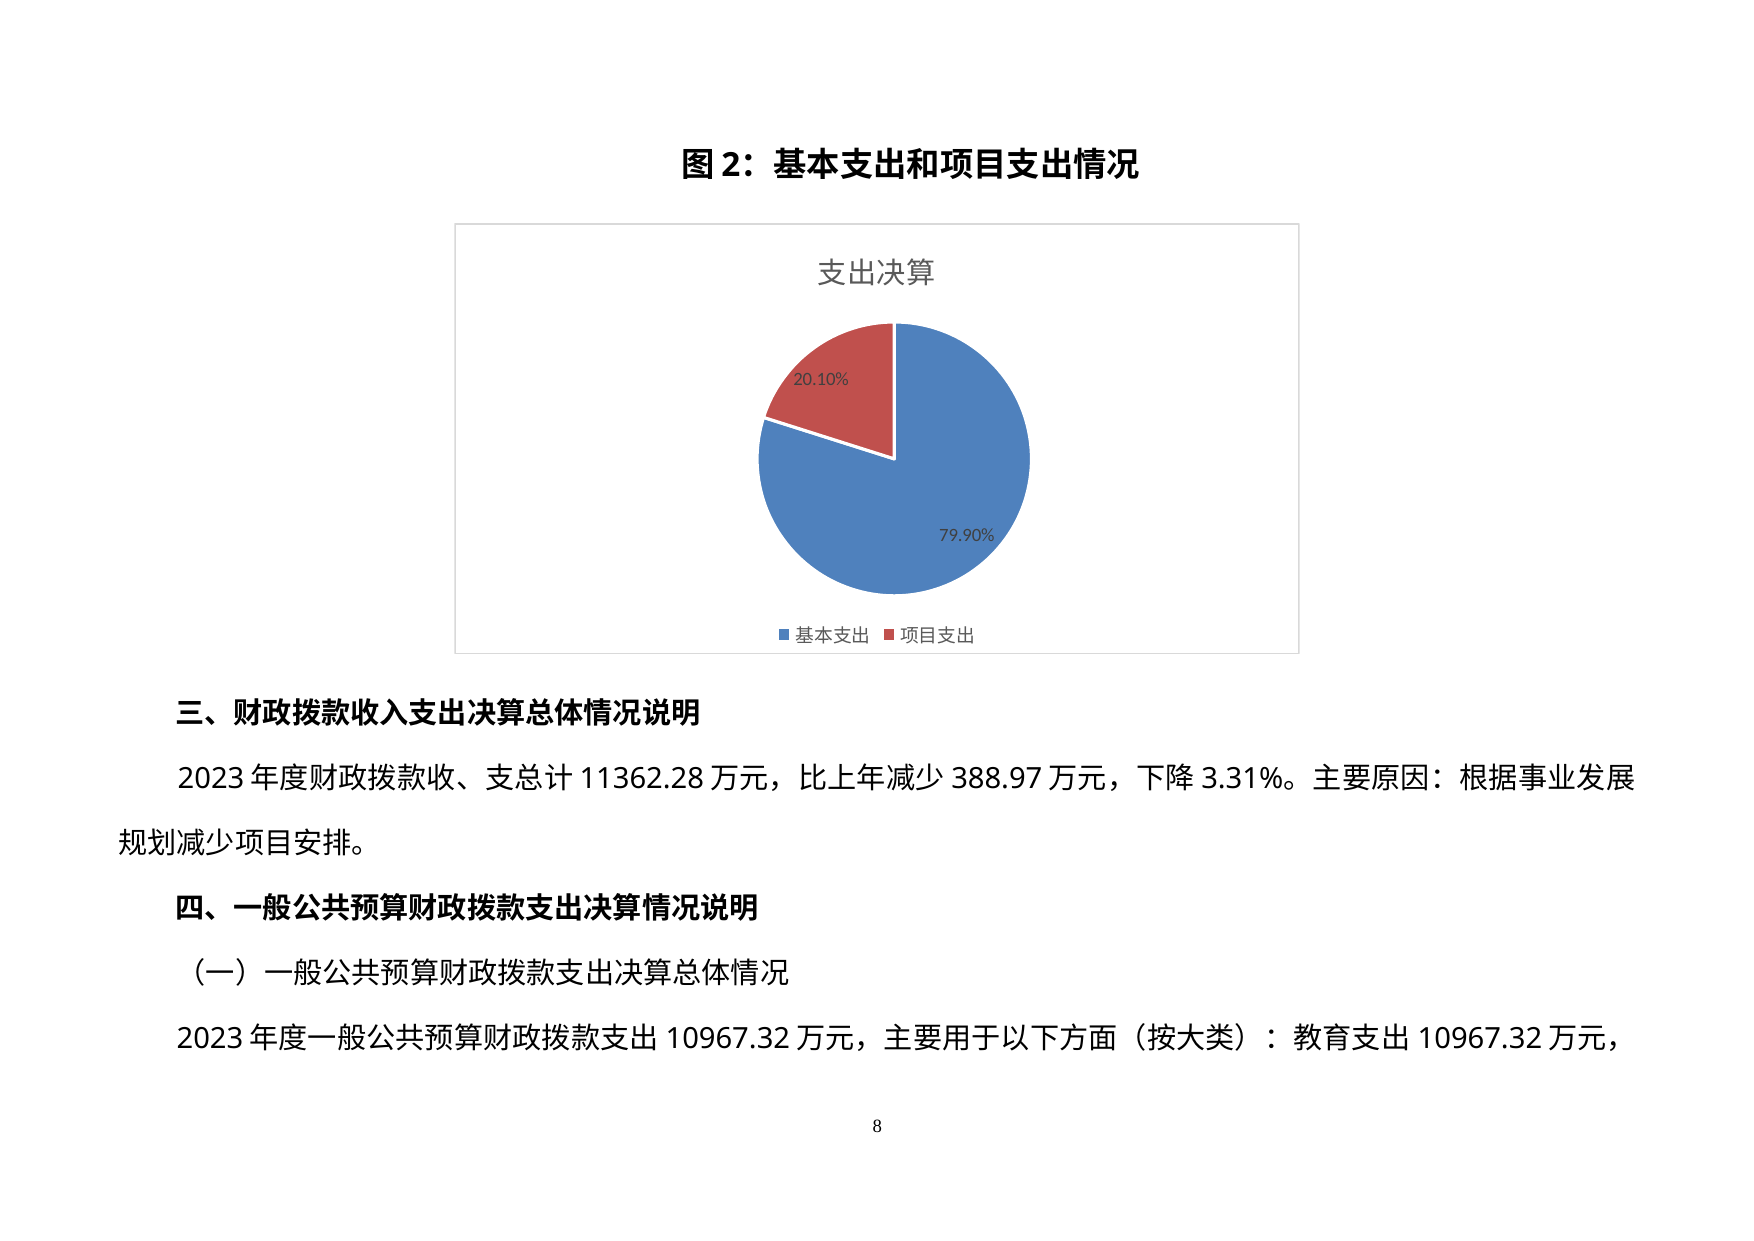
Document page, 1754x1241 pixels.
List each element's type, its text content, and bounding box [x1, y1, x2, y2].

text （一）一般公共预算财政拨款支出决算总体情况 [118, 938, 1636, 1003]
text 2023年度财政拨款收、支总计11362.28万元，比上年减少388.97万元，下降3.31%。主要原因：根据事业发展规划减少项目安排。 [118, 743, 1636, 873]
text 三、财政拨款收入支出决算总体情况说明 [118, 678, 1636, 743]
text 四、一般公共预算财政拨款支出决算情况说明 [118, 873, 1636, 938]
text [118, 1003, 1636, 1068]
subtitle 图2：基本支出和项目支出情况 [118, 129, 1636, 194]
